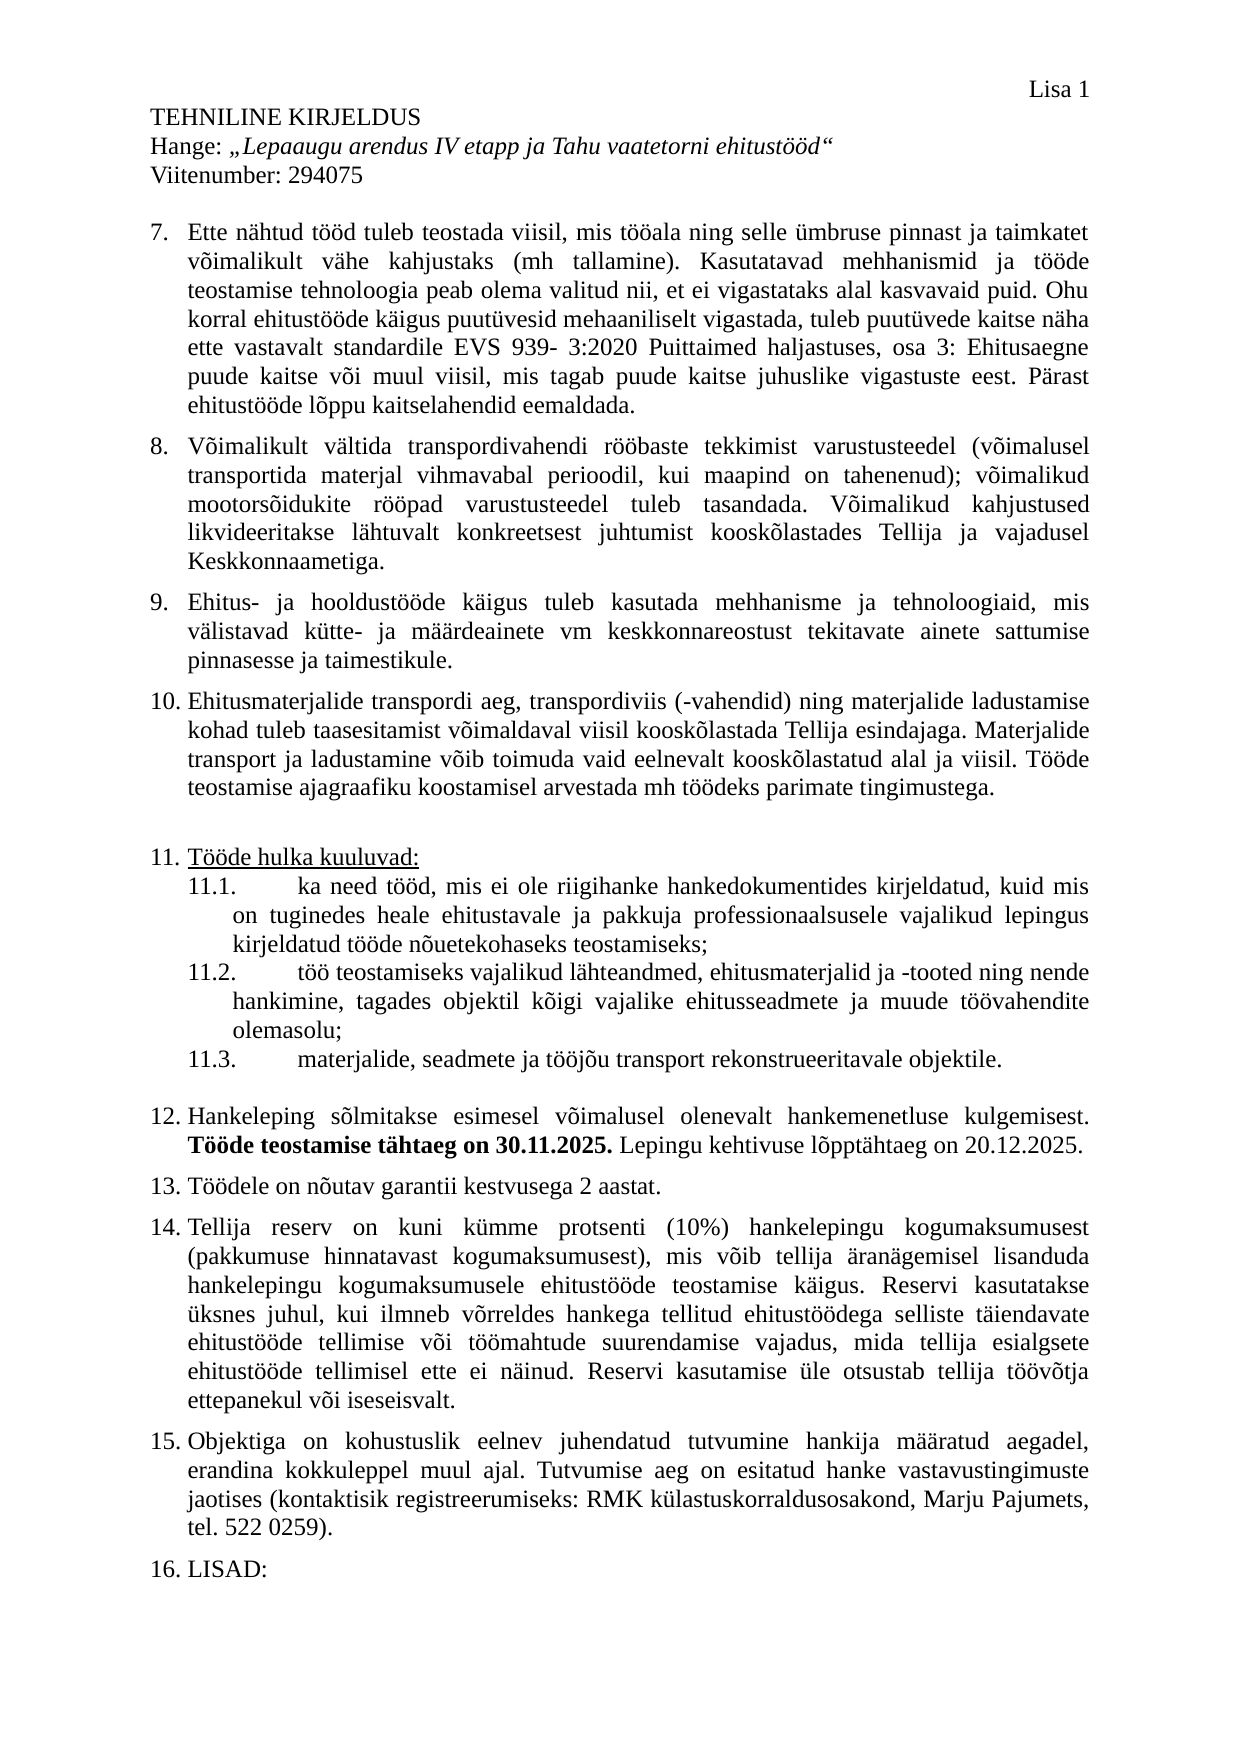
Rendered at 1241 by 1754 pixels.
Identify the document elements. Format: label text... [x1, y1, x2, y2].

list Hankeleping sõlmitakse esimesel võimalusel olenevalt hankemenetluse kulgemisest. Tööde teostamise tähtaeg on 30.11.2025. Lepingu kehtivuse lõpptähtaeg on 20.12.2025. [150, 1101, 1090, 1159]
list töö teostamiseks vajalikud lähteandmed, ehitusmaterjalid ja -tooted ning nende hankimine, tagades objektil kõigi vajalike ehitusseadmete ja muude töövahendite olemasolu; [187, 957, 1090, 1044]
list Tööde hulka kuuluvad: [150, 842, 1090, 871]
list Võimalikult vältida transpordivahendi rööbaste tekkimist varustusteedel (võimalusel transportida materjal vihmavabal perioodil, kui maapind on tahenenud); võimalikud mootorsõidukite rööpad varustusteedel tuleb tasandada. Võimalikud kahjustused likvideeritakse lähtuvalt konkreetsest juhtumist kooskõlastades Tellija ja vajadusel Keskkonnaametiga. [150, 431, 1090, 575]
list Ette nähtud tööd tuleb teostada viisil, mis tööala ning selle ümbruse pinnast ja taimkatet võimalikult vähe kahjustaks (mh tallamine). Kasutatavad mehhanismid ja tööde teostamise tehnoloogia peab olema valitud nii, et ei vigastataks alal kasvavaid puid. Ohu korral ehitustööde käigus puutüvesid mehaaniliselt vigastada, tuleb puutüvede kaitse näha ette vastavalt standardile EVS 939- 3:2020 Puittaimed haljastuses, osa 3: Ehitusaegne puude kaitse või muul viisil, mis tagab puude kaitse juhuslike vigastuste eest. Pärast ehitustööde lõppu kaitselahendid eemaldada. [150, 217, 1090, 419]
list Objektiga on kohustuslik eelnev juhendatud tutvumine hankija määratud aegadel, erandina kokkuleppel muul ajal. Tutvumise aeg on esitatud hanke vastavustingimuste jaotises (kontaktisik registreerumiseks: RMK külastuskorraldusosakond, Marju Pajumets, tel. 522 0259). [150, 1426, 1090, 1541]
list Tellija reserv on kuni kümme protsenti (10%) hankelepingu kogumaksumusest (pakkumuse hinnatavast kogumaksumusest), mis võib tellija äranägemisel lisanduda hankelepingu kogumaksumusele ehitustööde teostamise käigus. Reservi kasutatakse üksnes juhul, kui ilmneb võrreldes hankega tellitud ehitustöödega selliste täiendavate ehitustööde tellimise või töömahtude suurendamise vajadus, mida tellija esialgsete ehitustööde tellimisel ette ei näinud. Reservi kasutamise üle otsustab tellija töövõtja ettepanekul või iseseisvalt. [150, 1212, 1090, 1414]
list ka need tööd, mis ei ole riigihanke hankedokumentides kirjeldatud, kuid mis on tuginedes heale ehitustavale ja pakkuja professionaalsusele vajalikud lepingus kirjeldatud tööde nõuetekohaseks teostamiseks; [187, 871, 1090, 957]
list Ehitusmaterjalide transpordi aeg, transpordiviis (-vahendid) ning materjalide ladustamise kohad tuleb taasesitamist võimaldaval viisil kooskõlastada Tellija esindajaga. Materjalide transport ja ladustamine võib toimuda vaid eelnevalt kooskõlastatud alal ja viisil. Tööde teostamise ajagraafiku koostamisel arvestada mh töödeks parimate tingimustega. [150, 686, 1090, 801]
list Töödele on nõutav garantii kestvusega 2 aastat. [150, 1171, 1090, 1200]
list Ehitus- ja hooldustööde käigus tuleb kasutada mehhanisme ja tehnoloogiaid, mis välistavad kütte- ja määrdeainete vm keskkonnareostust tekitavate ainete sattumise pinnasesse ja taimestikule. [150, 587, 1090, 674]
list LISAD: [150, 1554, 1090, 1582]
list materjalide, seadmete ja tööjõu transport rekonstrueeritavale objektile. [187, 1044, 1090, 1072]
